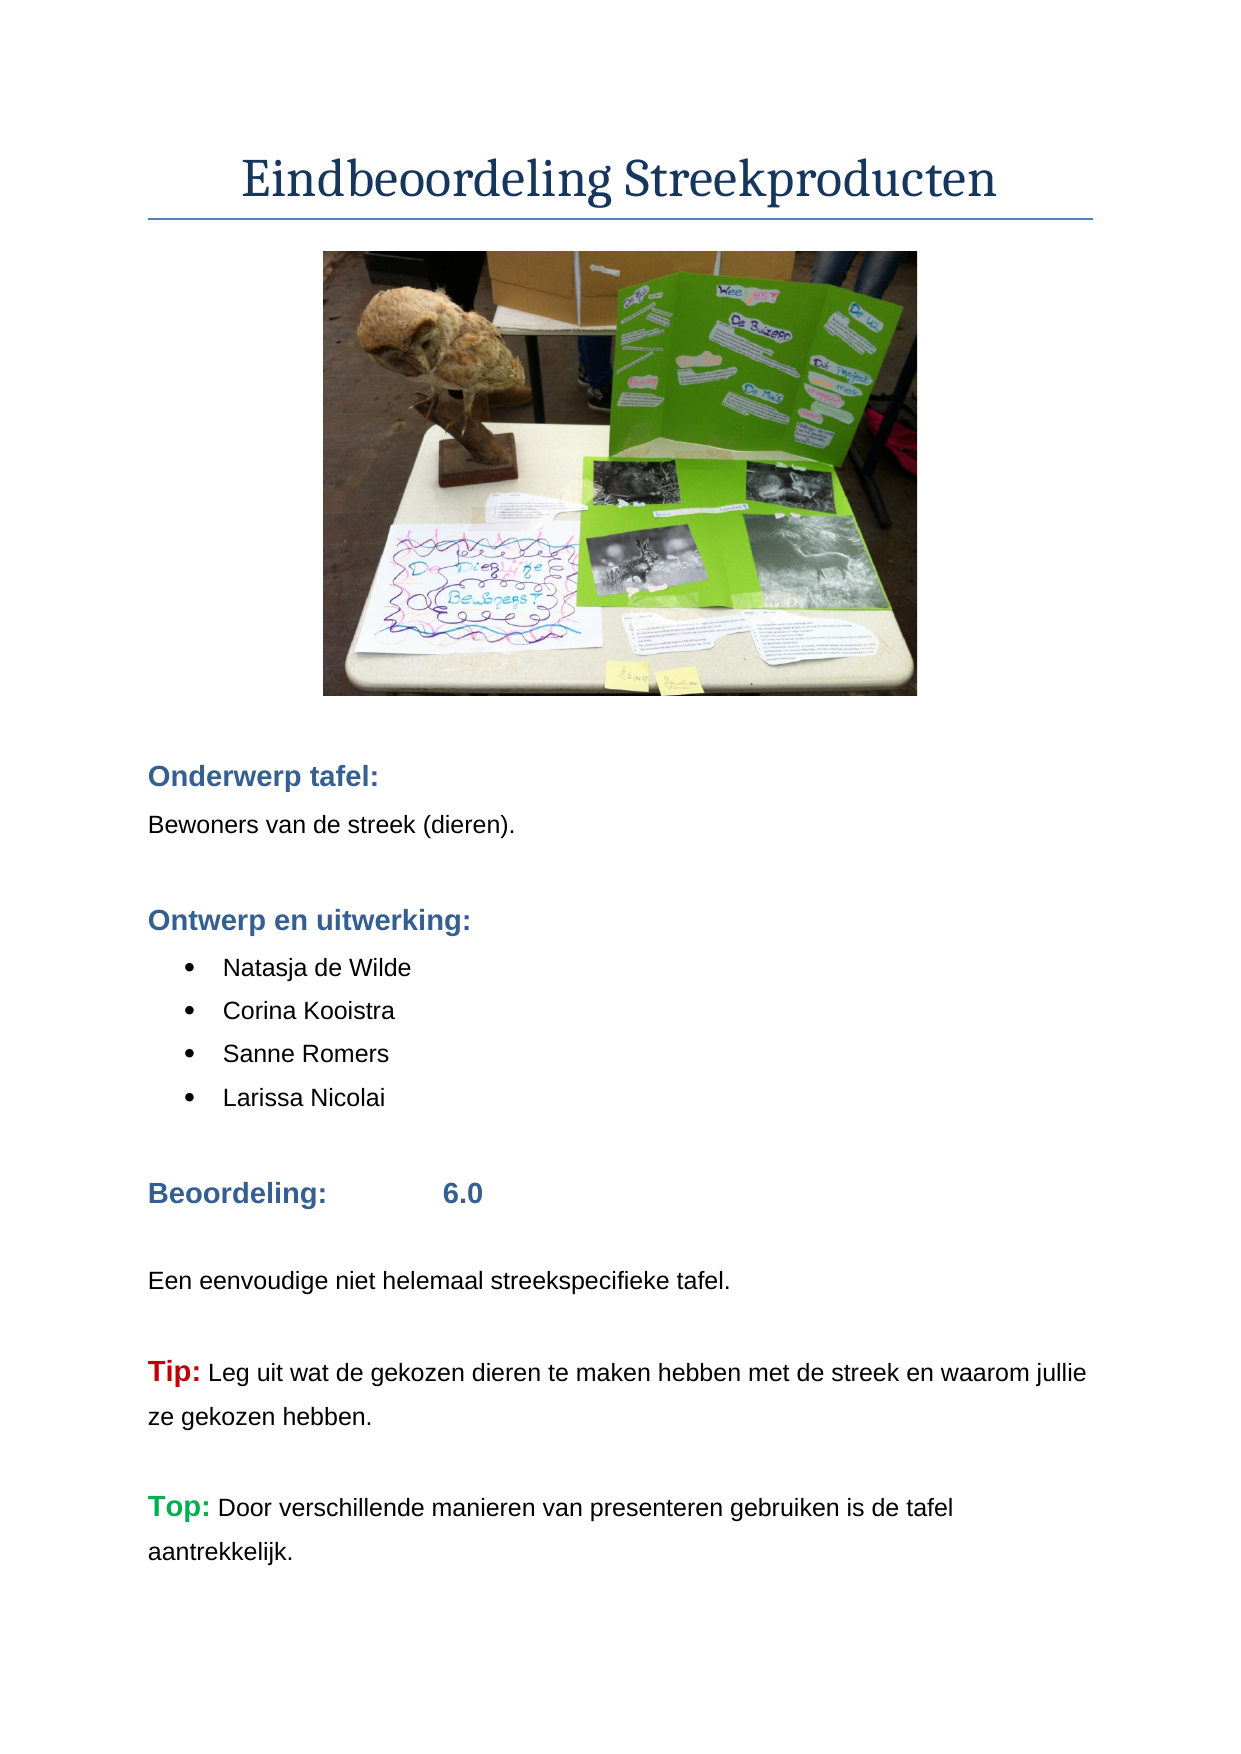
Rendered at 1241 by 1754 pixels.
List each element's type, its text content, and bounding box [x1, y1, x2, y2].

title Eindbeoordeling Streekproducten [148, 148, 1093, 218]
text Bewoners van de streek (dieren). [148, 809, 1093, 838]
subtitle Beoordeling: 6.0 [148, 1176, 1093, 1209]
text Een eenvoudige niet helemaal streekspecifieke tafel. [148, 1266, 1093, 1294]
subtitle Onderwerp tafel: [148, 759, 1093, 793]
text Top: Door verschillende manieren van presenteren gebruiken is de tafel aantrekkelijk. [148, 1488, 1093, 1565]
list Larissa Nicolai [185, 1083, 1093, 1112]
text Tip: Leg uit wat de gekozen dieren te maken hebben met de streek en waarom jullie ze gekozen hebben. [148, 1309, 1093, 1431]
picture [323, 251, 918, 696]
list Corina Kooistra [185, 996, 1093, 1025]
subtitle Ontwerp en uitwerking: [148, 903, 1093, 936]
list Sanne Romers [185, 1039, 1093, 1068]
list Natasja de Wilde [185, 953, 1093, 982]
